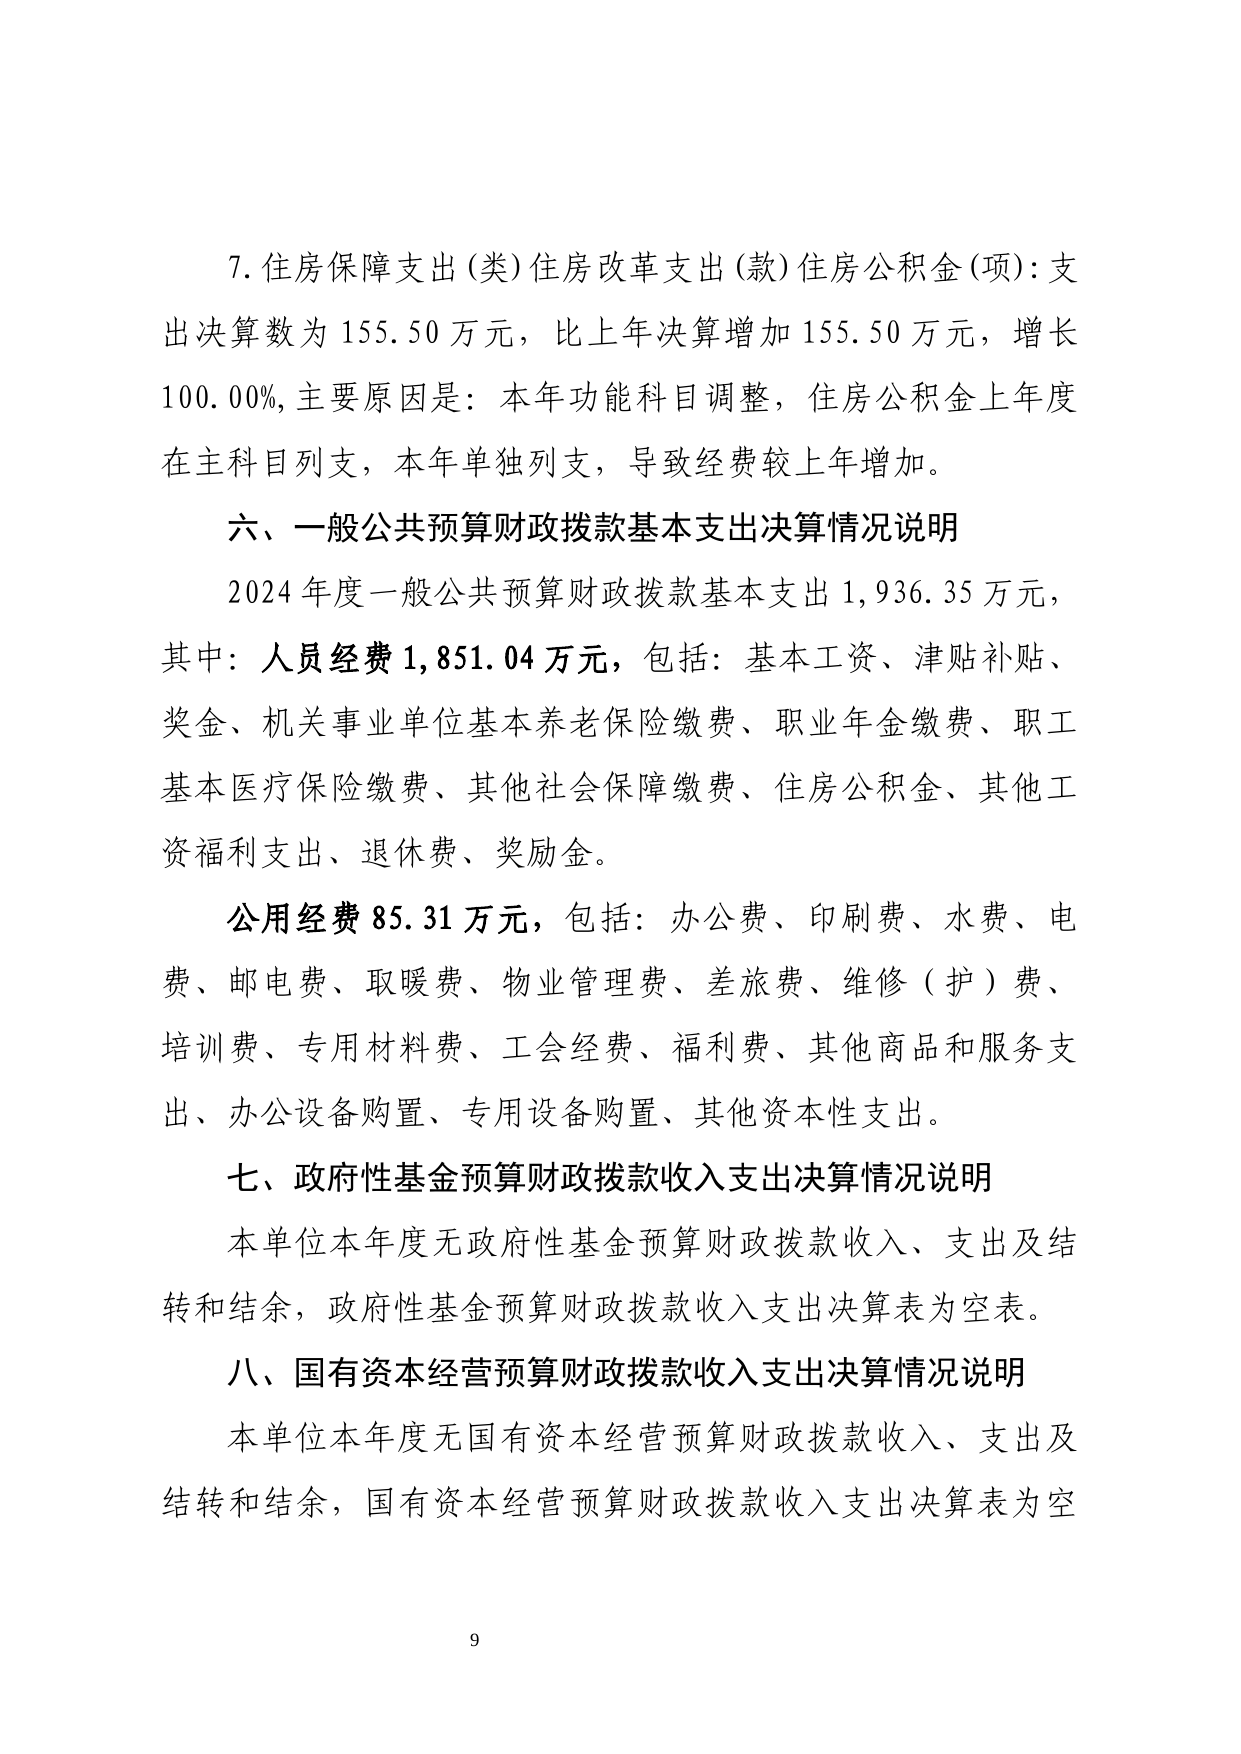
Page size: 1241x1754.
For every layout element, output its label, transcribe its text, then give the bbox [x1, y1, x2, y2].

text 六、一般公共预算财政拨款基本支出决算情况说明 [159, 493, 1081, 558]
text 八、国有资本经营预算财政拨款收入支出决算情况说明 [159, 1338, 1081, 1403]
text 本单位本年度无政府性基金预算财政拨款收入、支出及结转和结余，政府性基金预算财政拨款收入支出决算表为空表。 [159, 1208, 1081, 1338]
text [159, 1403, 1081, 1533]
text 七、政府性基金预算财政拨款收入支出决算情况说明 [159, 1143, 1081, 1208]
text 公用经费85.31万元，包括：办公费、印刷费、水费、电费、邮电费、取暖费、物业管理费、差旅费、维修（护）费、培训费、专用材料费、工会经费、福利费、其他商品和服务支出、办公设备购置、专用设备购置、其他资本性支出。 [159, 883, 1081, 1143]
text 7.住房保障支出(类)住房改革支出(款)住房公积金(项):支出决算数为155.50万元，比上年决算增加155.50万元，增长100.00%,主要原因是：本年功能科目调整，住房公积金上年度在主科目列支，本年单独列支，导致经费较上年增加。 [159, 233, 1081, 493]
text 2024年度一般公共预算财政拨款基本支出1,936.35万元，其中：人员经费1,851.04万元，包括：基本工资、津贴补贴、奖金、机关事业单位基本养老保险缴费、职业年金缴费、职工基本医疗保险缴费、其他社会保障缴费、住房公积金、其他工资福利支出、退休费、奖励金。 [159, 558, 1081, 883]
